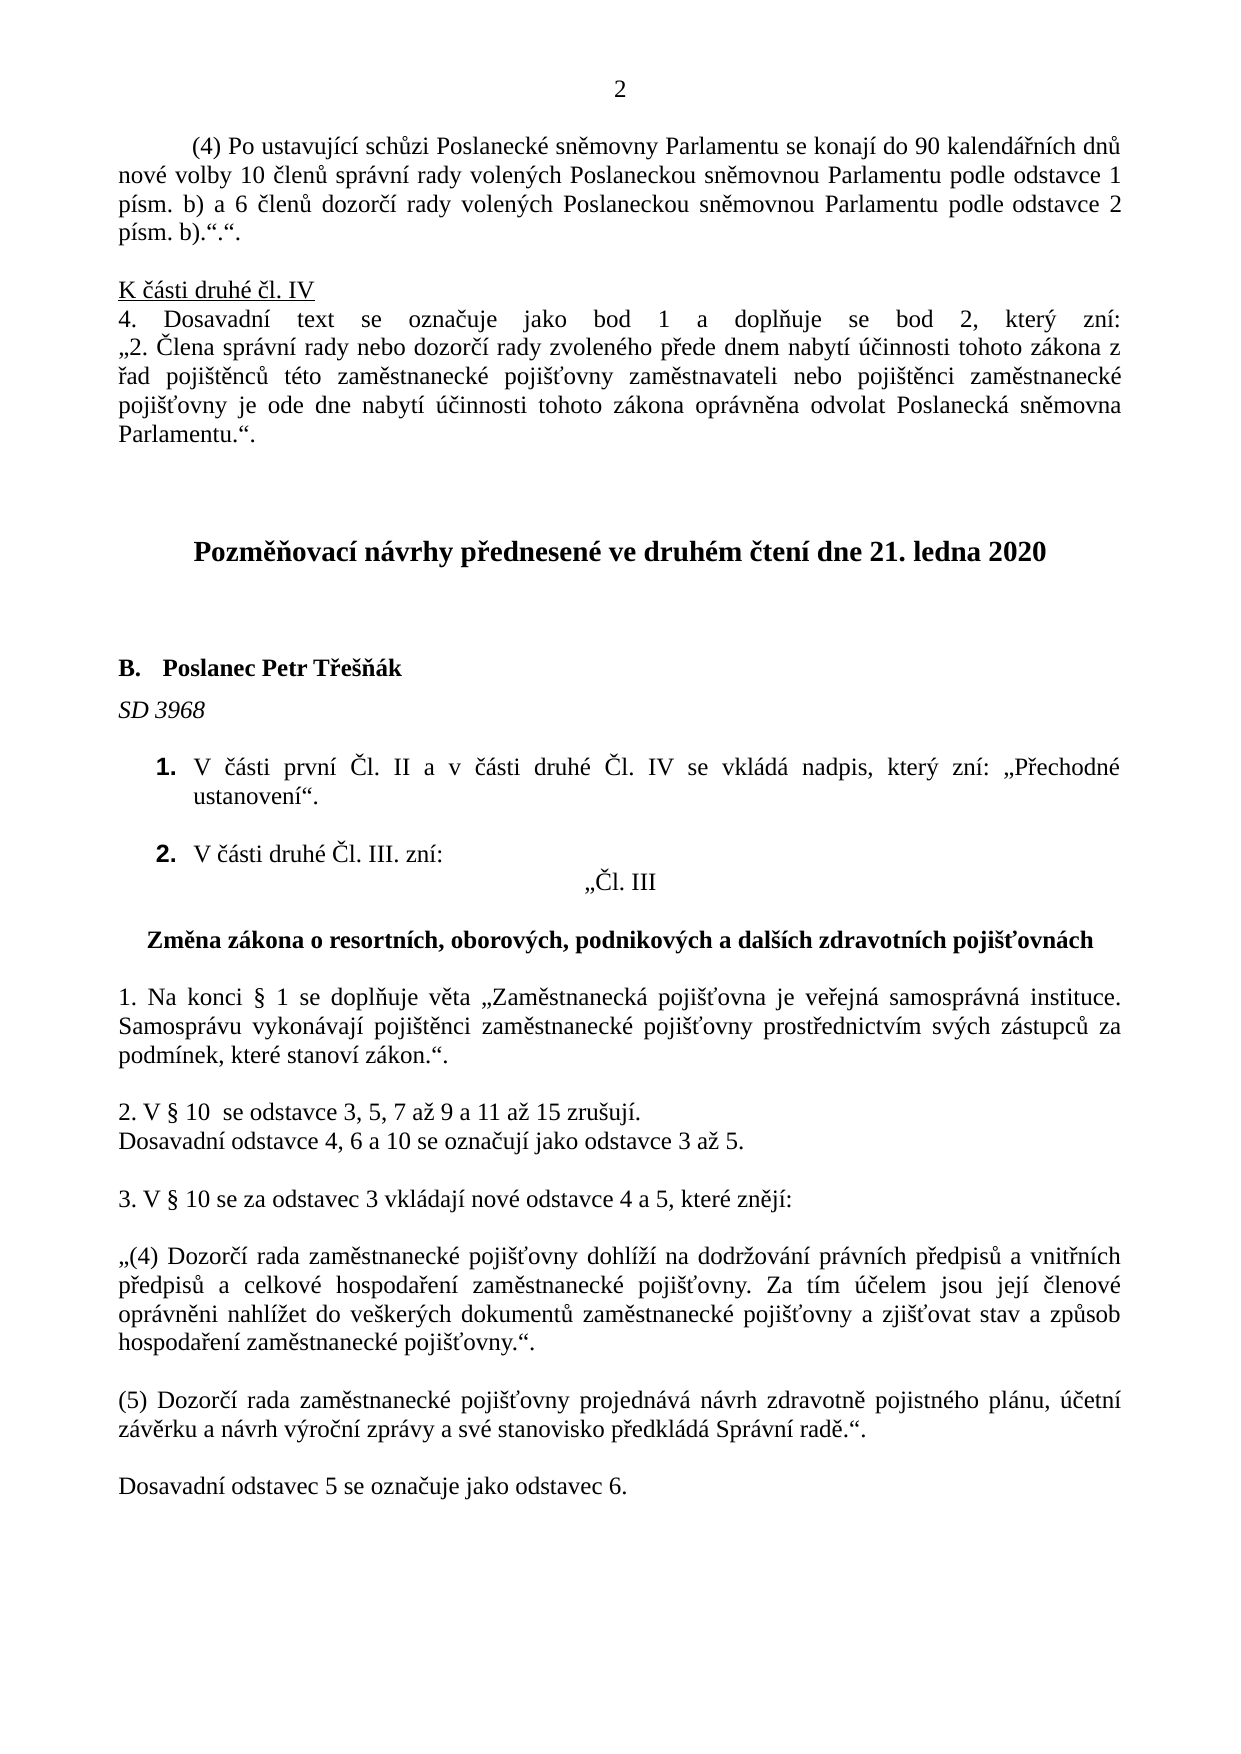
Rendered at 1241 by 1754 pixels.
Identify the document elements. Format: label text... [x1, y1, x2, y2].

text „(4) Dozorčí rada zaměstnanecké pojišťovny dohlíží na dodržování právních předpisů a vnitřních předpisů a celkové hospodaření zaměstnanecké pojišťovny. Za tím účelem jsou její členové oprávněni nahlížet do veškerých dokumentů zaměstnanecké pojišťovny a zjišťovat stav a způsob hospodaření zaměstnanecké pojišťovny.“. [118, 1241, 1122, 1356]
text (4) Po ustavující schůzi Poslanecké sněmovny Parlamentu se konají do 90 kalendářních dnů nové volby 10 členů správní rady volených Poslaneckou sněmovnou Parlamentu podle odstavce 1 písm. b) a 6 členů dozorčí rady volených Poslaneckou sněmovnou Parlamentu podle odstavce 2 písm. b).“.“. [118, 131, 1122, 246]
text „Čl. III [118, 867, 1122, 896]
text Změna zákona o resortních, oborových, podnikových a dalších zdravotních pojišťovnách [118, 925, 1122, 954]
text 4. Dosavadní text se označuje jako bod 1 a doplňuje se bod 2, který zní: „2. Člena správní rady nebo dozorčí rady zvoleného přede dnem nabytí účinnosti tohoto zákona z řad pojištěnců této zaměstnanecké pojišťovny zaměstnavateli nebo pojištěnci zaměstnanecké pojišťovny je ode dne nabytí účinnosti tohoto zákona oprávněna odvolat Poslanecká sněmovna Parlamentu.“. [118, 304, 1122, 447]
text Dosavadní odstavec 5 se označuje jako odstavec 6. [118, 1471, 1122, 1500]
text 2. V § 10 se odstavce 3, 5, 7 až 9 a 11 až 15 zrušují. [118, 1097, 1122, 1126]
list V části první Čl. II a v části druhé Čl. IV se vkládá nadpis, který zní: „Přechodné ustanovení“. [156, 752, 1122, 810]
text Dosavadní odstavce 4, 6 a 10 se označují jako odstavce 3 až 5. [118, 1126, 1122, 1155]
list V části druhé Čl. III. zní: [156, 839, 1122, 867]
text SD 3968 [118, 695, 1122, 723]
text 1. Na konci § 1 se doplňuje věta „Zaměstnanecká pojišťovna je veřejná samosprávná instituce. Samosprávu vykonávají pojištěnci zaměstnanecké pojišťovny prostřednictvím svých zástupců za podmínek, které stanoví zákon.“. [118, 982, 1122, 1069]
text (5) Dozorčí rada zaměstnanecké pojišťovny projednává návrh zdravotně pojistného plánu, účetní závěrku a návrh výroční zprávy a své stanovisko předkládá Správní radě.“. [118, 1385, 1122, 1442]
text Poslanec Petr Třešňák [118, 653, 1122, 682]
text 3. V § 10 se za odstavec 3 vkládají nové odstavce 4 a 5, které znějí: [118, 1184, 1122, 1212]
text K části druhé čl. IV [118, 275, 1122, 304]
subtitle Pozměňovací návrhy přednesené ve druhém čtení dne 21. ledna 2020 [118, 534, 1122, 567]
